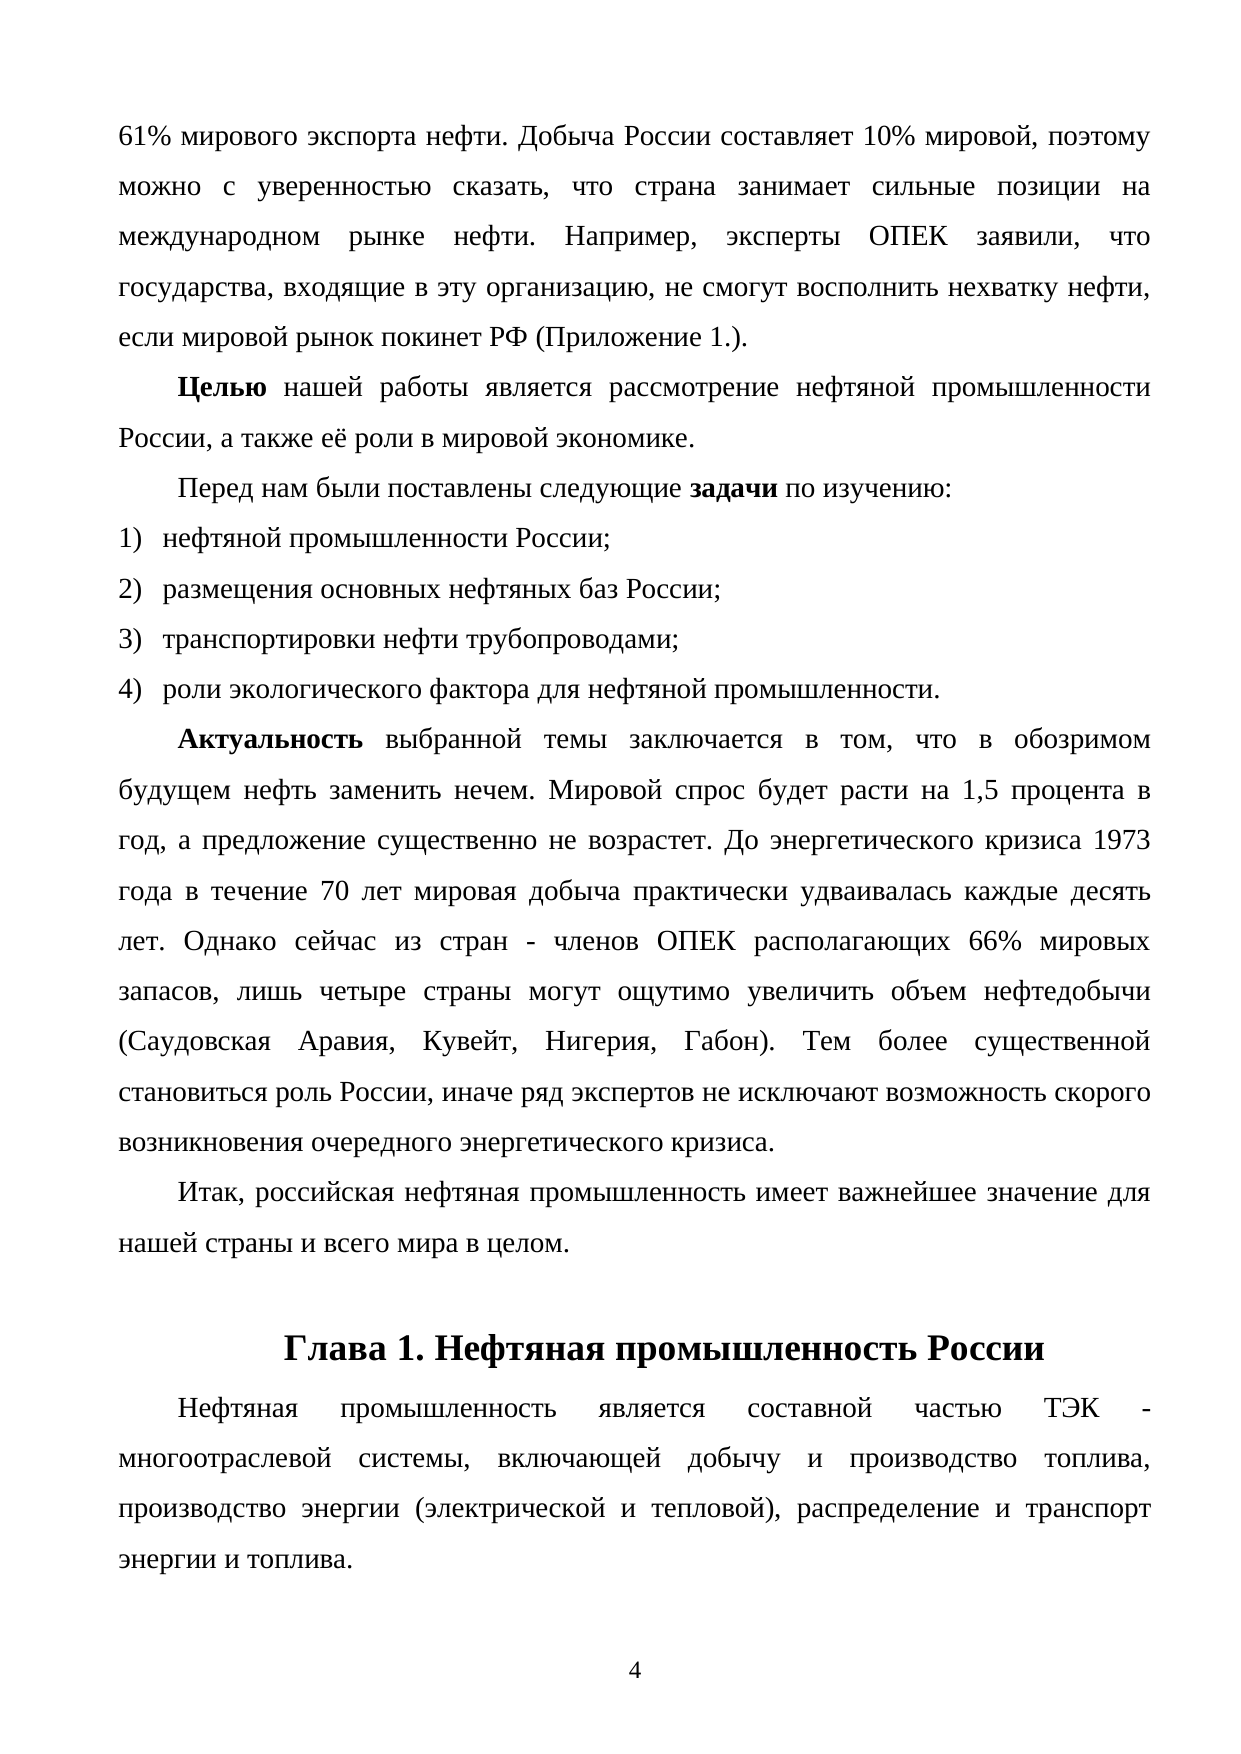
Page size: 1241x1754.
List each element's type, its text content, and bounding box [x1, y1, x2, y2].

text Глава 1. Нефтяная промышленность России [118, 1326, 1152, 1368]
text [118, 118, 1152, 353]
list размещения основных нефтяных баз России; [118, 571, 1152, 604]
list роли экологического фактора для нефтяной промышленности. [118, 672, 1152, 705]
text Нефтяная промышленность является составной частью ТЭК - многоотраслевой системы, включающей добычу и производство топлива, производство энергии (электрической и тепловой), распределение и транспорт энергии и топлива. [118, 1390, 1152, 1574]
list нефтяной промышленности России; [118, 521, 1152, 554]
list транспортировки нефти трубопроводами; [118, 621, 1152, 655]
text Актуальность выбранной темы заключается в том, что в обозримом будущем нефть заменить нечем. Мировой спрос будет расти на 1,5 процента в год, а предложение существенно не возрастет. До энергетического кризиса 1973 года в течение 70 лет мировая добыча практически удваивалась каждые десять лет. Однако сейчас из стран - членов ОПЕК располагающих 66% мировых запасов, лишь четыре страны могут ощутимо увеличить объем нефтедобычи (Саудовская Аравия, Кувейт, Нигерия, Габон). Тем более существенной становиться роль России, иначе ряд экспертов не исключают возможность скорого возникновения очередного энергетического кризиса. [118, 722, 1152, 1158]
text Перед нам были поставлены следующие задачи по изучению: [118, 470, 1152, 504]
text Целью нашей работы является рассмотрение нефтяной промышленности России, а также её роли в мировой экономике. [118, 370, 1152, 453]
text Итак, российская нефтяная промышленность имеет важнейшее значение для нашей страны и всего мира в целом. [118, 1175, 1152, 1258]
